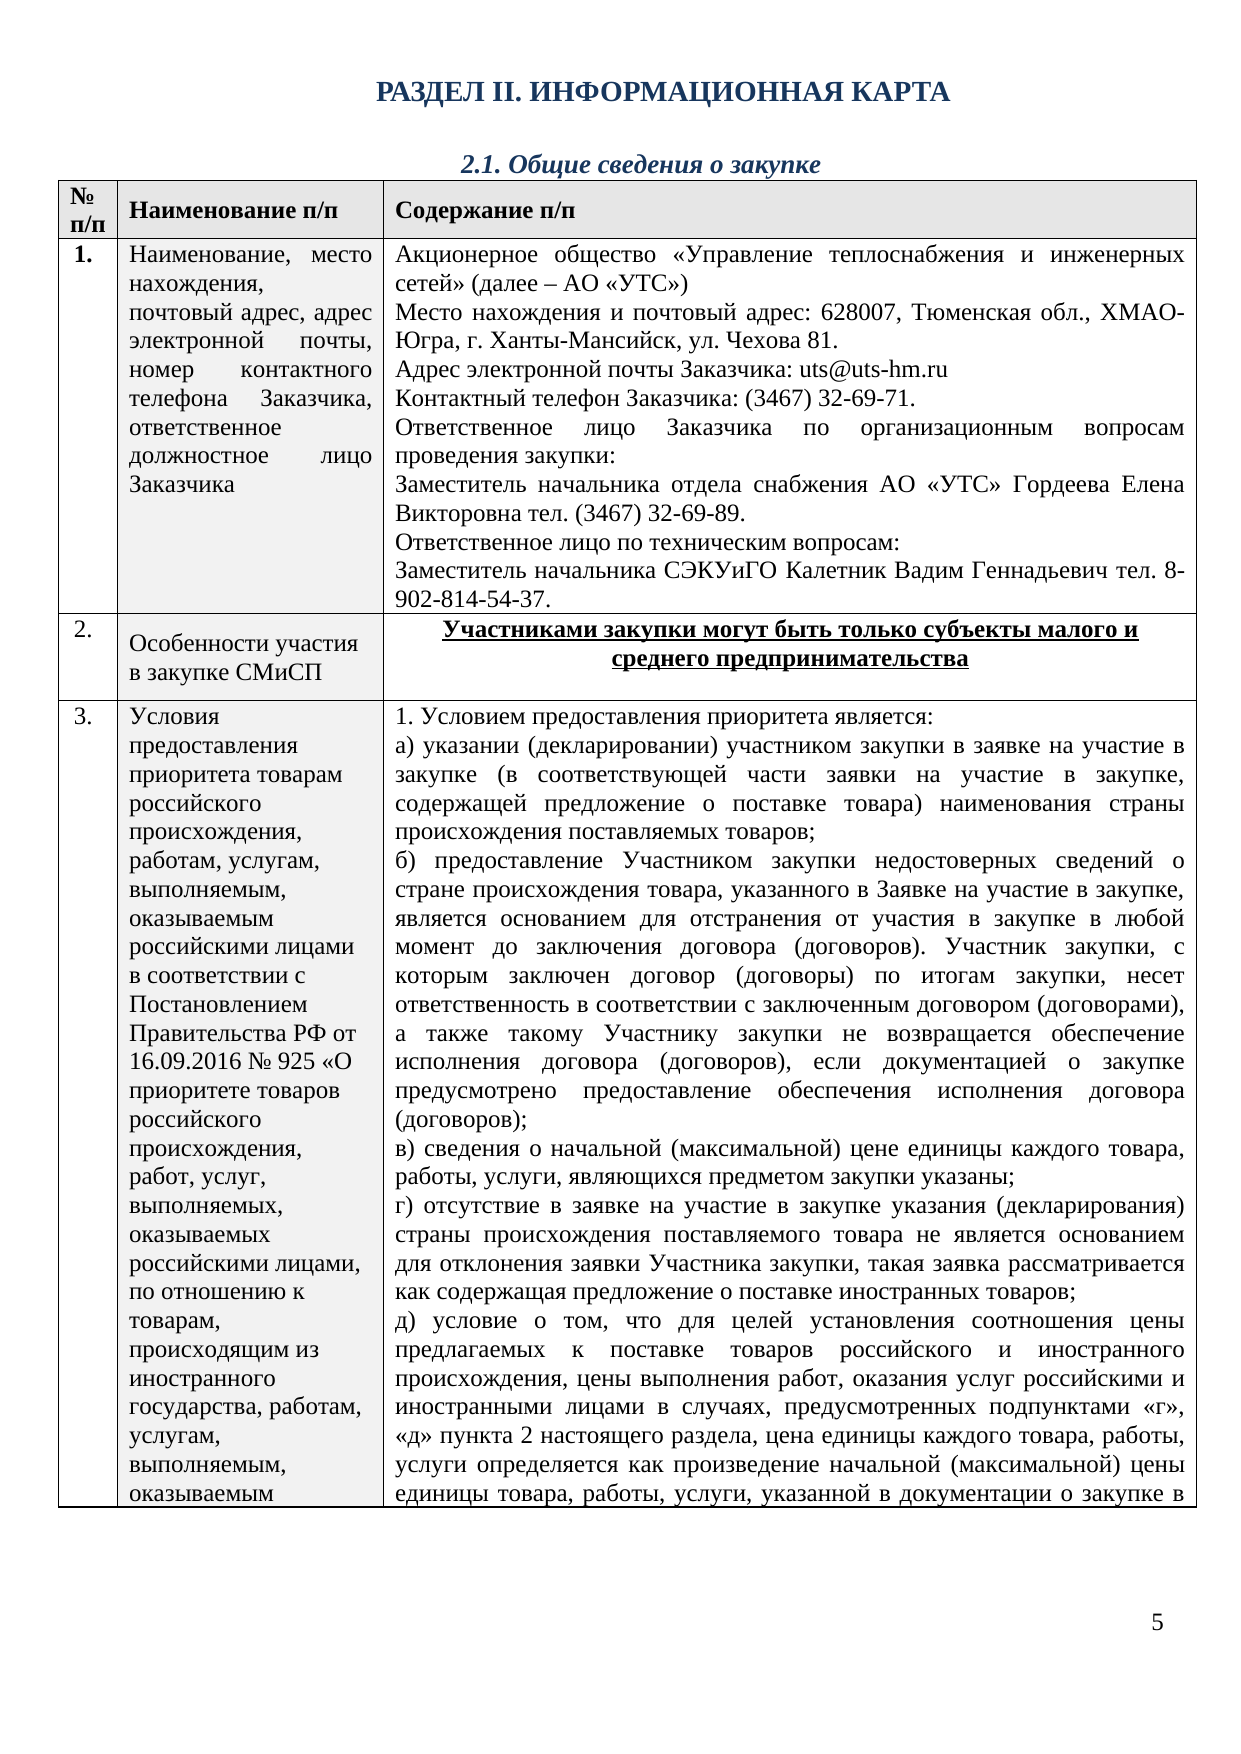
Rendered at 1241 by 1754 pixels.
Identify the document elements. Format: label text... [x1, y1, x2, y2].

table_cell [118, 701, 383, 1506]
table_cell [59, 239, 117, 613]
table_cell Наименование, место нахождения, почтовый адрес, адрес электронной почты, номер контактного телефона Заказчика, ответственное должностное лицо Заказчика [118, 239, 383, 613]
text 2.1. Общие сведения о закупке [118, 149, 1163, 180]
table_cell Участниками закупки могут быть только субъекты малого и среднего предпринимательства [384, 614, 1196, 700]
table_cell Акционерное общество «Управление теплоснабжения и инженерных сетей» (далее – АО «УТС») Место нахождения и почтовый адрес: 628007, Тюменская обл., ХМАО-Югра, г. Ханты-Мансийск, ул. Чехова 81. Адрес электронной почты Заказчика: uts@uts-hm.ru Контактный телефон Заказчика: (3467) 32-69-71. Ответственное лицо Заказчика по организационным вопросам проведения закупки: Заместитель начальника отдела снабжения АО «УТС» Гордеева Елена Викторовна тел. (3467) 32-69-89. Ответственное лицо по техническим вопросам: Заместитель начальника СЭКУиГО Калетник Вадим Геннадьевич тел. 8-902-814-54-37. [384, 239, 1196, 613]
table_cell Особенности участия в закупке СМиСП [118, 614, 383, 700]
table_header Наименование п/п [118, 181, 383, 238]
table_header Содержание п/п [384, 181, 1196, 238]
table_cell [384, 701, 1196, 1506]
table_cell [59, 614, 117, 700]
table_cell [59, 701, 117, 1506]
table_header № п/п [59, 181, 117, 238]
subtitle РАЗДЕЛ II. ИНФОРМАЦИОННАЯ КАРТА [163, 74, 1163, 107]
